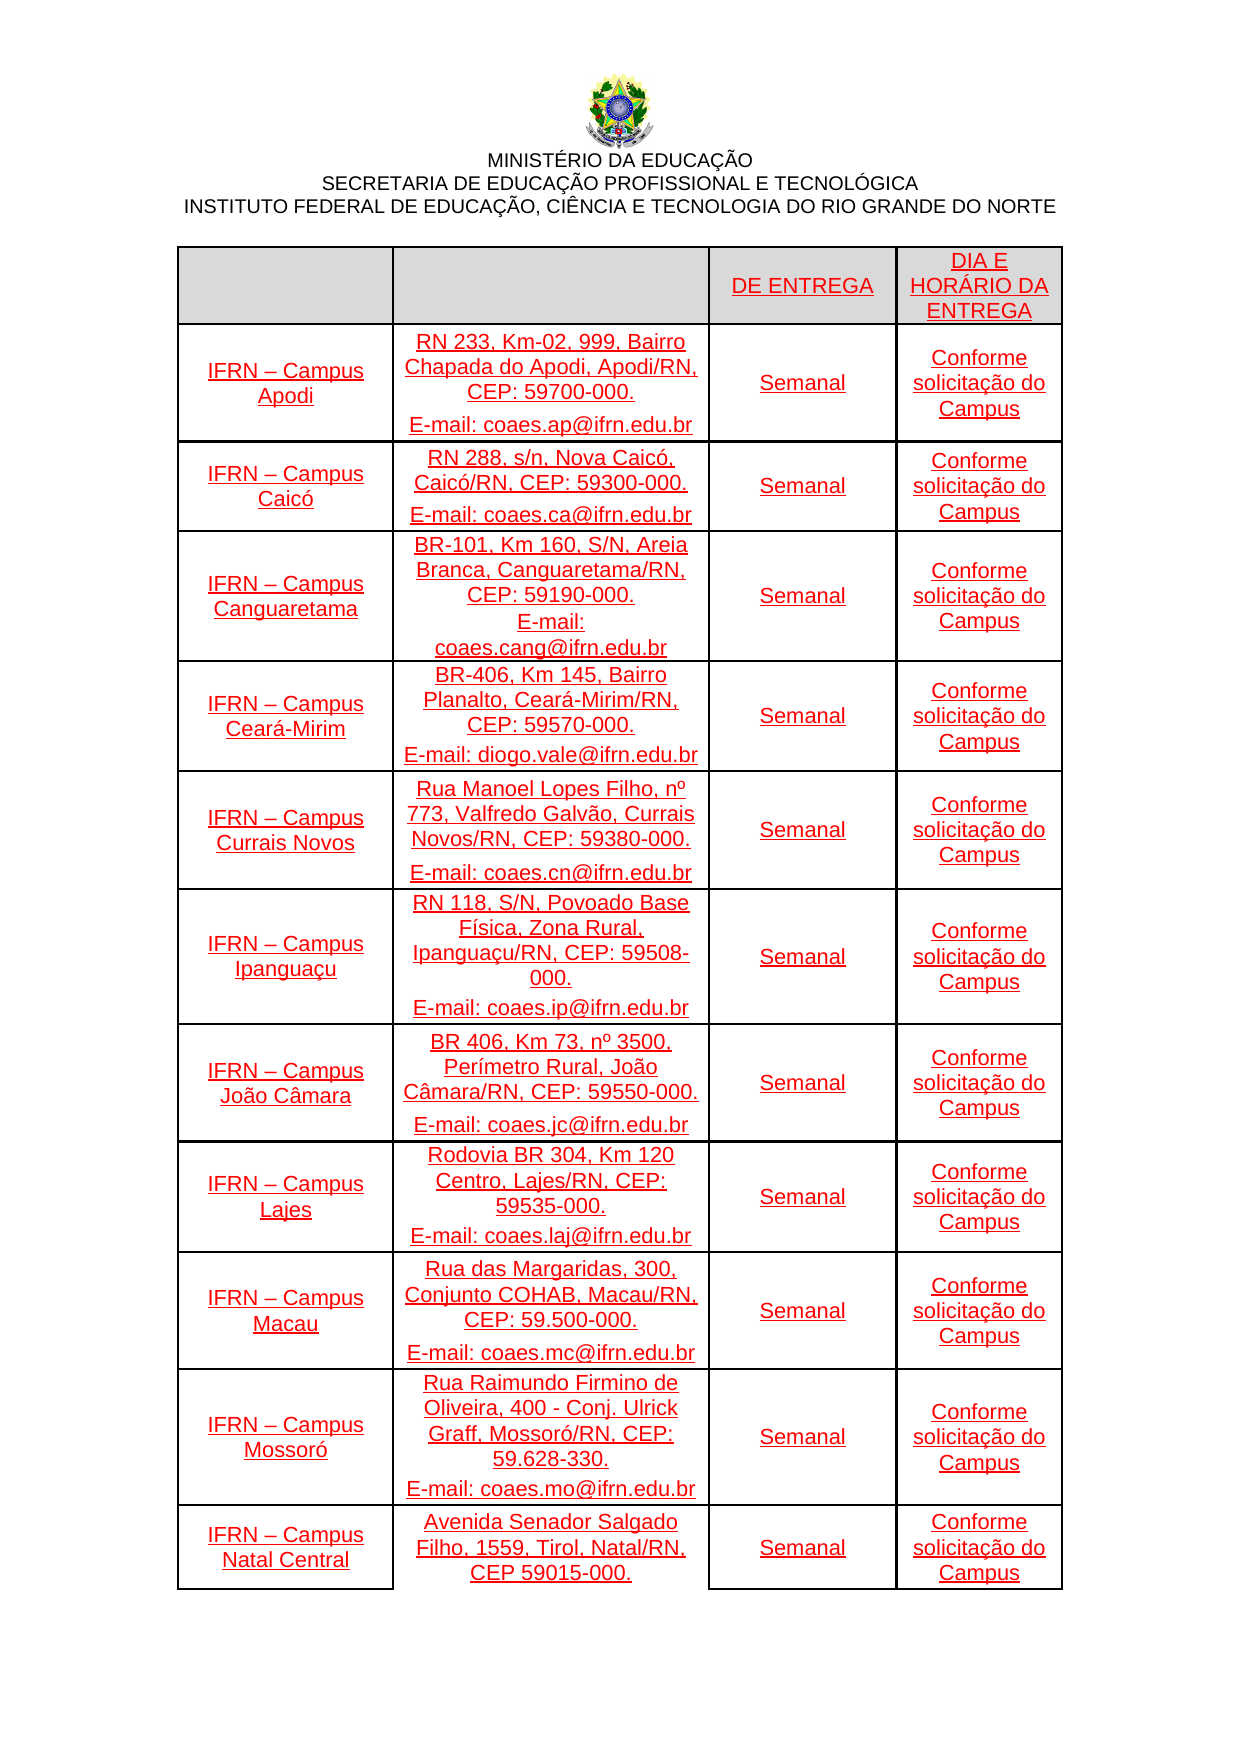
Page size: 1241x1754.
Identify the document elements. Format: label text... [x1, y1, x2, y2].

table_cell Conforme solicitação do Campus [898, 662, 1061, 770]
table_cell E-mail: coaes.ip@ifrn.edu.br [394, 990, 708, 1023]
table_cell E-mail: coaes.ca@ifrn.edu.br [394, 497, 708, 529]
table_cell Semanal [710, 325, 895, 440]
table_cell E-mail: coaes.mo@ifrn.edu.br [394, 1471, 708, 1504]
table_cell IFRN – Campus Ipanguaçu [179, 890, 392, 1023]
table_cell Semanal [710, 662, 895, 770]
table_cell BR-101, Km 160, S/N, Areia Branca, Canguaretama/RN, CEP: 59190-000. [394, 532, 708, 607]
table_cell IFRN – Campus Natal Central [179, 1506, 392, 1588]
table_cell Rua Raimundo Firmino de Oliveira, 400 - Conj. Ulrick Graff, Mossoró/RN, CEP: 59.628-330. [394, 1370, 708, 1471]
table_cell Conforme solicitação do Campus [898, 532, 1061, 660]
table_cell Conforme solicitação do Campus [898, 772, 1061, 887]
table_header CAMPUS [179, 248, 392, 323]
table_cell E-mail: coaes.laj@ifrn.edu.br [394, 1218, 708, 1251]
table_cell IFRN – Campus Canguaretama [179, 532, 392, 660]
table_header ENDEREÇO [394, 248, 708, 323]
table_cell Semanal [710, 1025, 895, 1140]
table_cell BR-406, Km 145, Bairro Planalto, Ceará-Mirim/RN, CEP: 59570-000. [394, 662, 708, 737]
table_cell E-mail: coaes.jc@ifrn.edu.br [394, 1108, 708, 1140]
table_cell Semanal [710, 443, 895, 529]
table_cell RN 118, S/N, Povoado Base Física, Zona Rural, Ipanguaçu/RN, CEP: 59508-000. [394, 890, 708, 990]
table_cell Avenida Senador Salgado Filho, 1559, Tirol, Natal/RN, CEP 59015-000. [394, 1506, 708, 1588]
table_cell BR 406, Km 73, nº 3500, Perímetro Rural, João Câmara/RN, CEP: 59550-000. [394, 1025, 708, 1107]
table_cell Conforme solicitação do Campus [898, 325, 1061, 440]
table_cell E-mail: diogo.vale@ifrn.edu.br [394, 738, 708, 770]
table_cell IFRN – Campus Apodi [179, 325, 392, 440]
table_cell IFRN – Campus Lajes [179, 1143, 392, 1251]
table_cell E-mail: coaes.cn@ifrn.edu.br [394, 855, 708, 887]
table_cell IFRN – Campus Ceará-Mirim [179, 662, 392, 770]
table_cell IFRN – Campus Macau [179, 1253, 392, 1368]
table_cell IFRN – Campus Currais Novos [179, 772, 392, 887]
table_cell Conforme solicitação do Campus [898, 1370, 1061, 1504]
table_cell Conforme solicitação do Campus [898, 1253, 1061, 1368]
table_cell Conforme solicitação do Campus [898, 890, 1061, 1023]
table_cell E-mail: coaes.mc@ifrn.edu.br [394, 1335, 708, 1368]
table_header PERIODICIDADE DE ENTREGA [710, 248, 895, 323]
table_cell Semanal [710, 532, 895, 660]
table_cell Semanal [710, 1370, 895, 1504]
table_cell IFRN – Campus Caicó [179, 443, 392, 529]
table_cell Rodovia BR 304, Km 120 Centro, Lajes/RN, CEP: 59535-000. [394, 1143, 708, 1218]
table_cell Conforme solicitação do Campus [898, 1025, 1061, 1140]
table_cell Semanal [710, 1506, 895, 1588]
table_cell Semanal [710, 890, 895, 1023]
table_cell IFRN – Campus João Câmara [179, 1025, 392, 1140]
table_cell E-mail: coaes.ap@ifrn.edu.br [394, 408, 708, 440]
table_cell Conforme solicitação do Campus [898, 443, 1061, 529]
table_cell Semanal [710, 1143, 895, 1251]
table_cell Conforme solicitação do Campus [898, 1506, 1061, 1588]
table_cell IFRN – Campus Mossoró [179, 1370, 392, 1504]
table_cell Rua das Margaridas, 300, Conjunto COHAB, Macau/RN, CEP: 59.500-000. [394, 1253, 708, 1335]
table_cell Rua Manoel Lopes Filho, nº 773, Valfredo Galvão, Currais Novos/RN, CEP: 59380-000. [394, 772, 708, 854]
table_header QUANTIDADE, DIA E HORÁRIO DA ENTREGA [898, 248, 1061, 323]
table_cell E-mail: coaes.cang@ifrn.edu.br [394, 607, 708, 660]
picture [585, 73, 655, 150]
table_cell RN 233, Km-02, 999, Bairro Chapada do Apodi, Apodi/RN, CEP: 59700-000. [394, 325, 708, 408]
table_cell RN 288, s/n, Nova Caicó, Caicó/RN, CEP: 59300-000. [394, 443, 708, 497]
table_cell Semanal [710, 772, 895, 887]
table_cell Conforme solicitação do Campus [898, 1143, 1061, 1251]
table_cell Semanal [710, 1253, 895, 1368]
